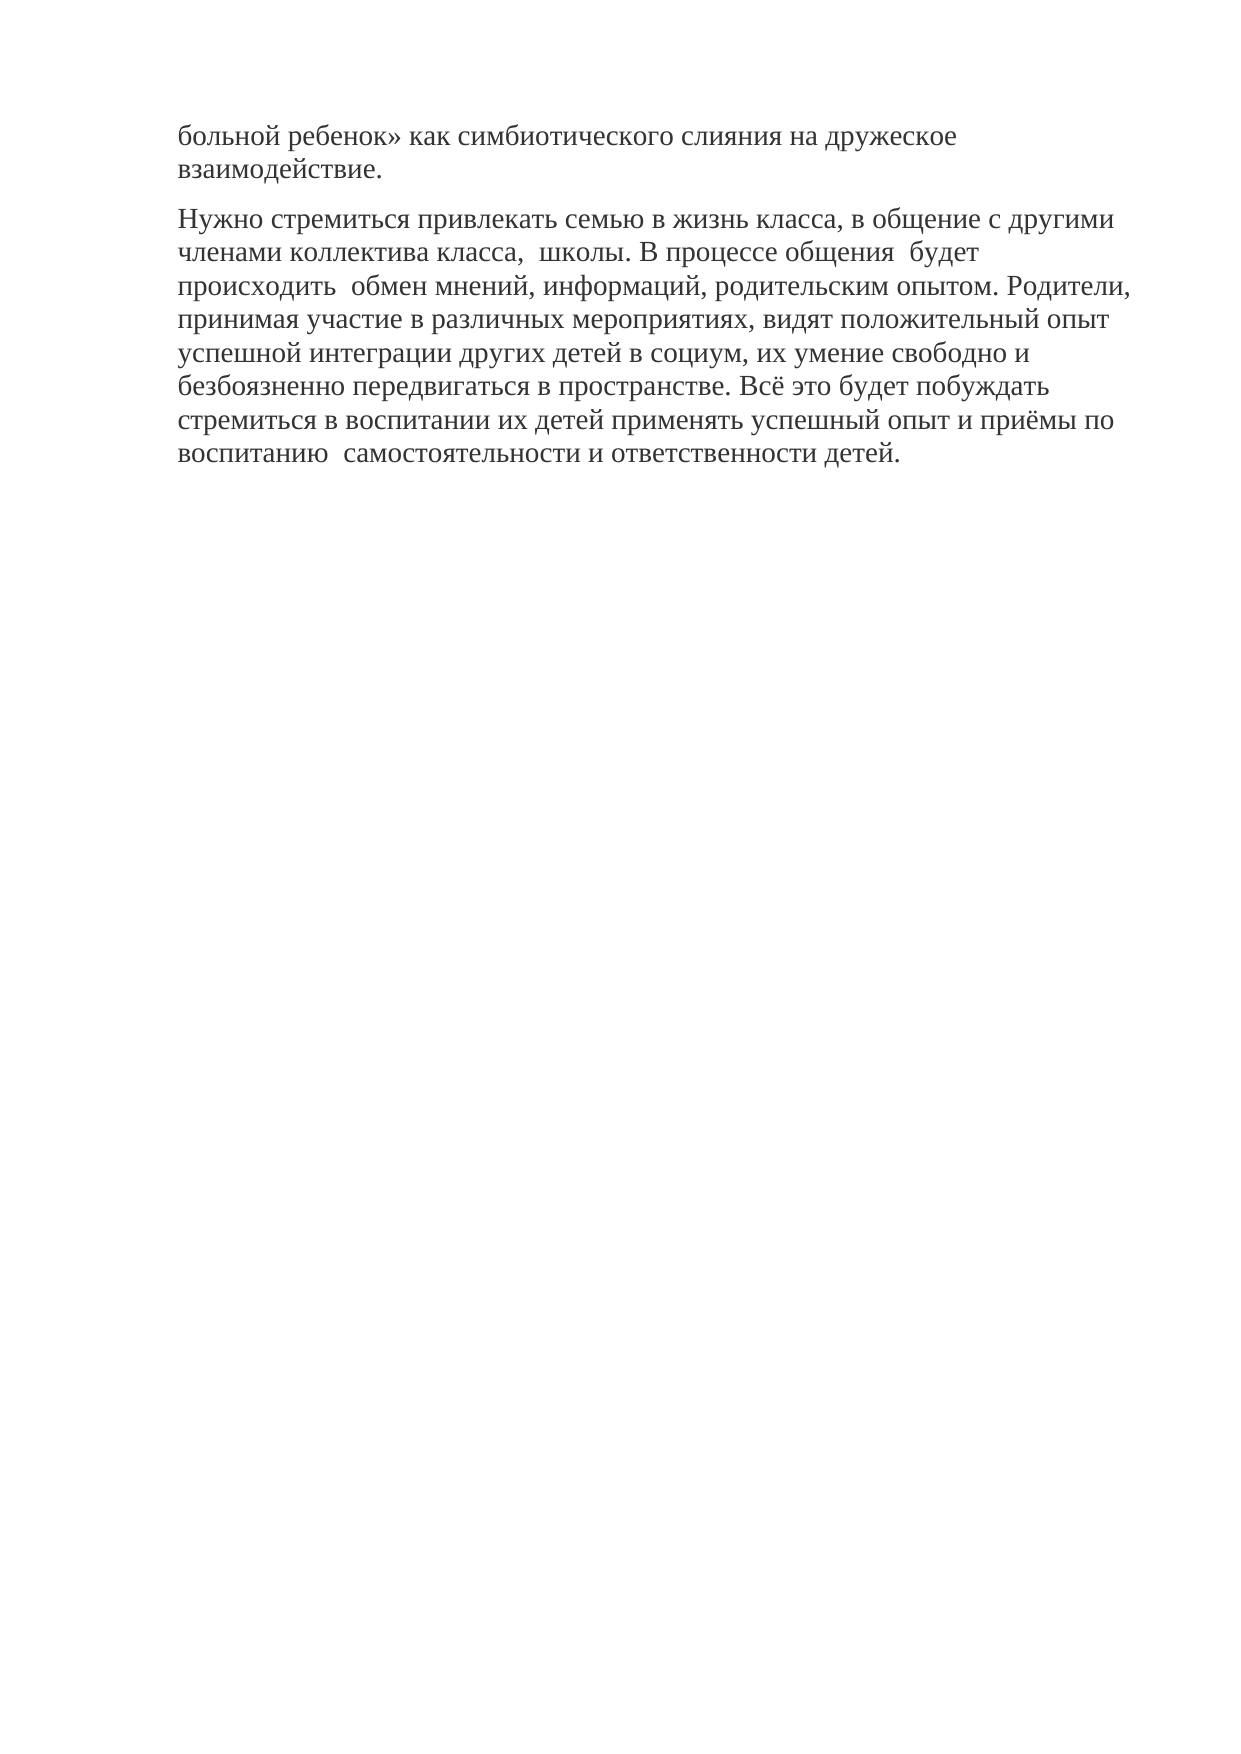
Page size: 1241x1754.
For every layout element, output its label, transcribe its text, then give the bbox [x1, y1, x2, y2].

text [177, 118, 1152, 185]
text Нужно стремиться привлекать семью в жизнь класса, в общение с другими членами коллектива класса, школы. В процессе общения будет происходить обмен мнений, информаций, родительским опытом. Родители, принимая участие в различных мероприятиях, видят положительный опыт успешной интеграции других детей в социум, их умение свободно и безбоязненно передвигаться в пространстве. Всё это будет побуждать стремиться в воспитании их детей применять успешный опыт и приёмы по воспитанию самостоятельности и ответственности детей. [177, 201, 1152, 469]
